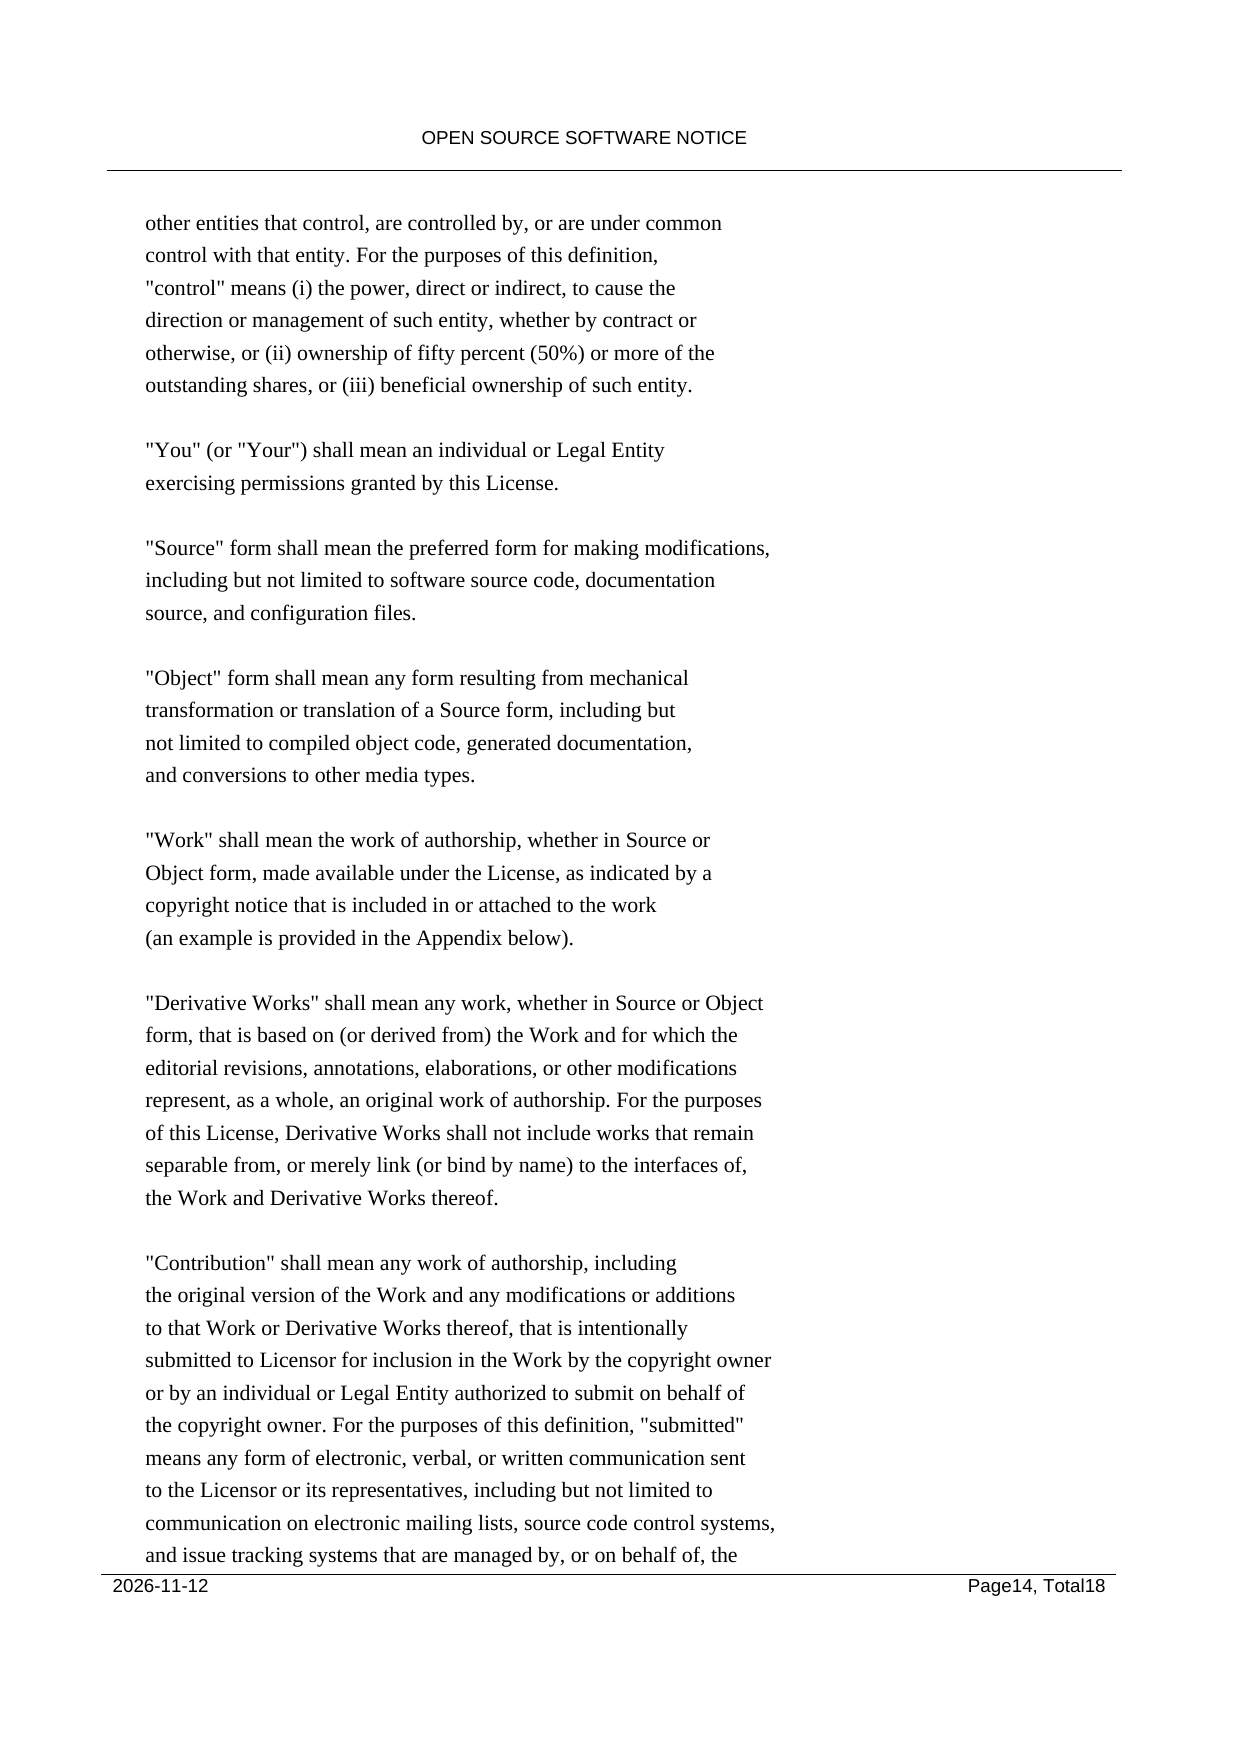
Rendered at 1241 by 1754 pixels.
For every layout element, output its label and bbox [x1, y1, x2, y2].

text [112, 206, 1128, 1571]
